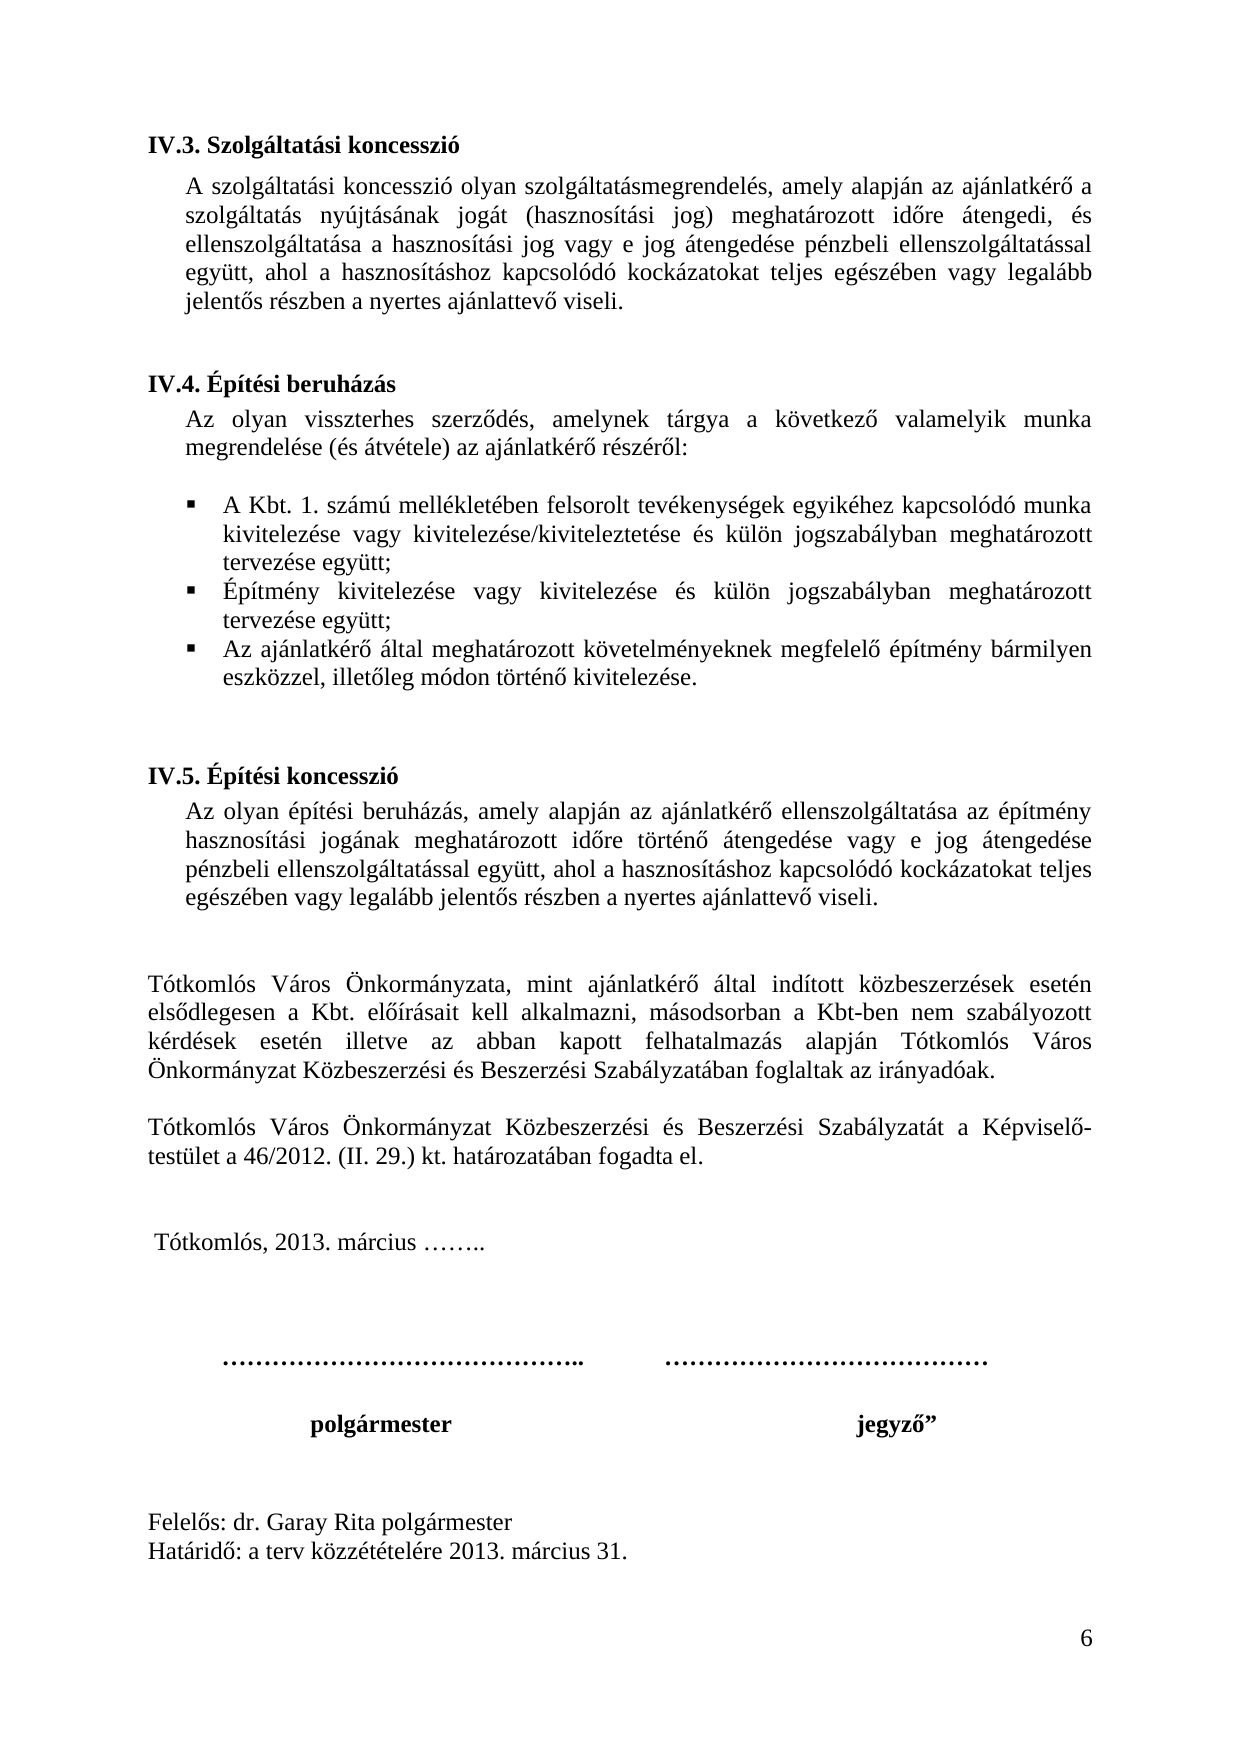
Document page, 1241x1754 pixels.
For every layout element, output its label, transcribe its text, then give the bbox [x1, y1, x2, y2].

text IV.3. Szolgáltatási koncesszió [148, 130, 1093, 159]
text …………………………………….. ………………………………… [148, 1342, 1093, 1371]
list A Kbt. 1. számú mellékletében felsorolt tevékenységek egyikéhez kapcsolódó munka kivitelezése vagy kivitelezése/kiviteleztetése és külön jogszabályban meghatározott tervezése együtt; [185, 490, 1093, 576]
text IV.4. Építési beruházás [148, 369, 1093, 397]
text Határidő: a terv közzétételére 2013. március 31. [148, 1536, 1093, 1565]
text polgármester jegyző” [148, 1409, 1093, 1437]
text Az olyan építési beruházás, amely alapján az ajánlatkérő ellenszolgáltatása az építmény hasznosítási jogának meghatározott időre történő átengedése vagy e jog átengedése pénzbeli ellenszolgáltatással együtt, ahol a hasznosításhoz kapcsolódó kockázatokat teljes egészében vagy legalább jelentős részben a nyertes ajánlattevő viseli. [185, 796, 1093, 911]
text IV.5. Építési koncesszió [148, 761, 1093, 790]
list Építmény kivitelezése vagy kivitelezése és külön jogszabályban meghatározott tervezése együtt; [185, 576, 1093, 634]
text Felelős: dr. Garay Rita polgármester [148, 1507, 1093, 1536]
list Az ajánlatkérő által meghatározott követelményeknek megfelelő építmény bármilyen eszközzel, illetőleg módon történő kivitelezése. [185, 634, 1093, 691]
text Tótkomlós, 2013. március …….. [148, 1227, 1093, 1256]
text Tótkomlós Város Önkormányzat Közbeszerzési és Beszerzési Szabályzatát a Képviselő-testület a 46/2012. (II. 29.) kt. határozatában fogadta el. [148, 1112, 1093, 1170]
text Az olyan visszterhes szerződés, amelynek tárgya a következő valamelyik munka megrendelése (és átvétele) az ajánlatkérő részéről: [185, 404, 1093, 461]
text A szolgáltatási koncesszió olyan szolgáltatásmegrendelés, amely alapján az ajánlatkérő a szolgáltatás nyújtásának jogát (hasznosítási jog) meghatározott időre átengedi, és ellenszolgáltatása a hasznosítási jog vagy e jog átengedése pénzbeli ellenszolgáltatással együtt, ahol a hasznosításhoz kapcsolódó kockázatokat teljes egészében vagy legalább jelentős részben a nyertes ajánlattevő viseli. [185, 171, 1093, 315]
text Tótkomlós Város Önkormányzata, mint ajánlatkérő által indított közbeszerzések esetén elsődlegesen a Kbt. előírásait kell alkalmazni, másodsorban a Kbt-ben nem szabályozott kérdések esetén illetve az abban kapott felhatalmazás alapján Tótkomlós Város Önkormányzat Közbeszerzési és Beszerzési Szabályzatában foglaltak az irányadóak. [148, 969, 1093, 1084]
